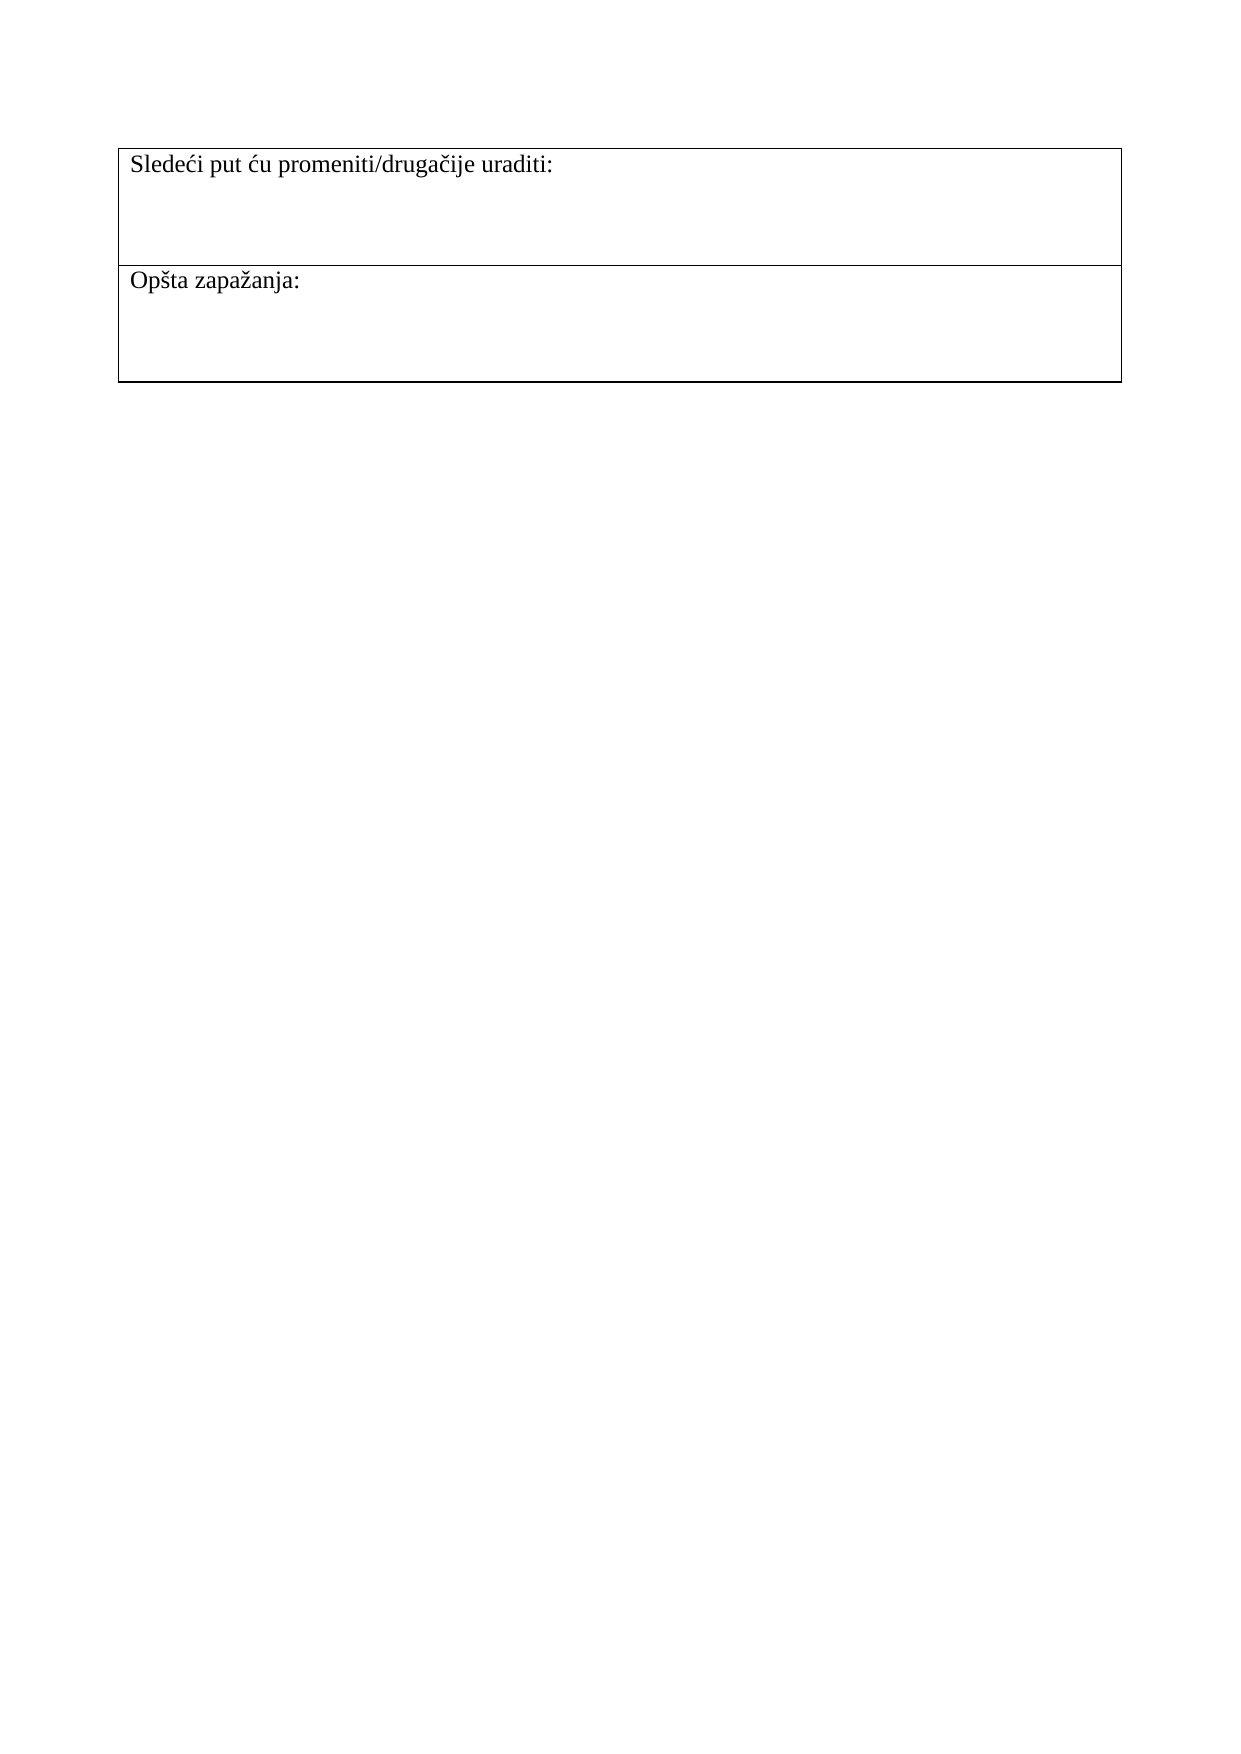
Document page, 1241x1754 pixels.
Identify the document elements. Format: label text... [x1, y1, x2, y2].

table_cell Sledeći put ću promeniti/drugačije uraditi: [119, 149, 1121, 264]
table_cell Opšta zapažanja: [119, 266, 1121, 381]
